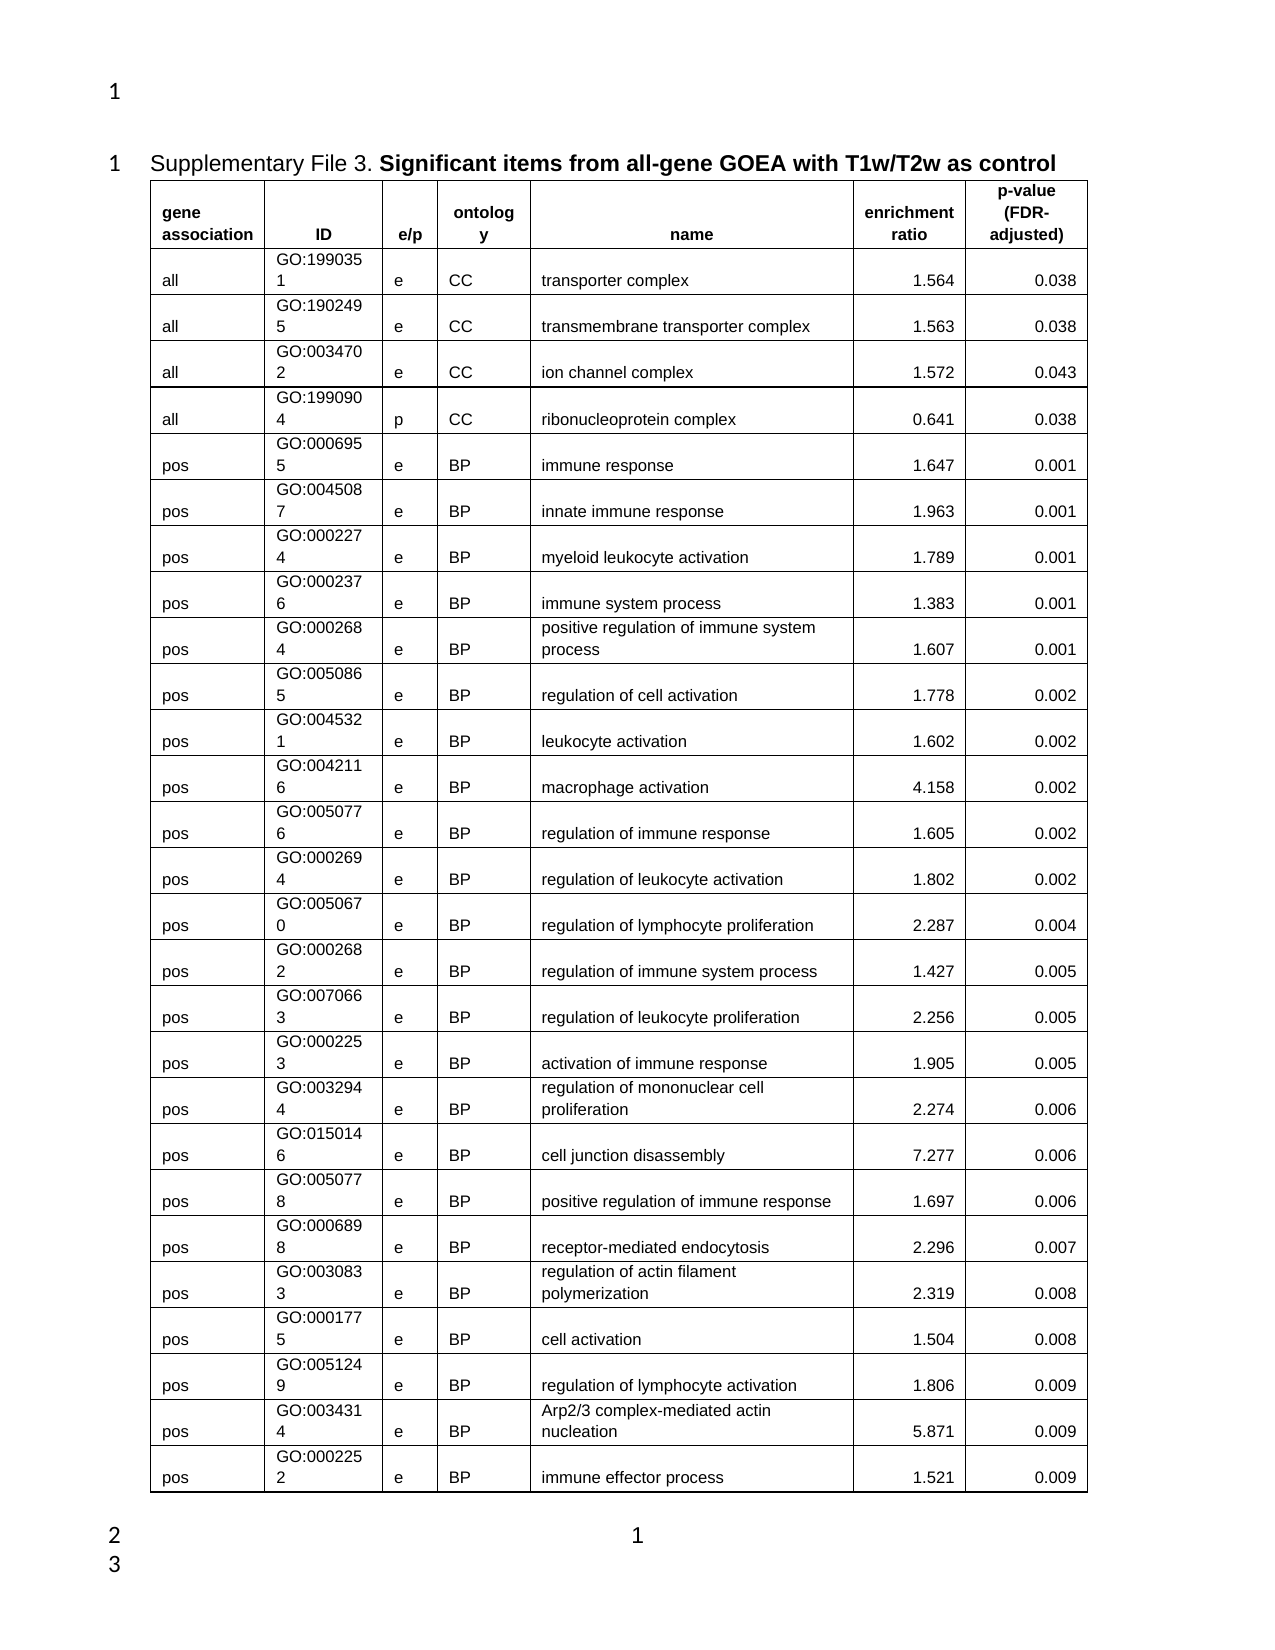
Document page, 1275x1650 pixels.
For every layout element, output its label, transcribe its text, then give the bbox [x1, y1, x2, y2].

table_cell e [383, 526, 437, 571]
table_cell 0.002 [966, 756, 1087, 801]
table_cell e [383, 295, 437, 340]
table_cell GO:0070663 [265, 986, 382, 1031]
table_cell pos [151, 664, 264, 709]
table_cell pos [151, 894, 264, 939]
table_cell GO:1902495 [265, 295, 382, 340]
table_cell transporter complex [531, 249, 853, 294]
table_cell 1.383 [854, 572, 965, 617]
table_cell 0.009 [966, 1354, 1087, 1399]
table_cell BP [438, 1078, 530, 1123]
table_cell pos [151, 710, 264, 755]
table_cell BP [438, 894, 530, 939]
table_cell immune effector process [531, 1446, 853, 1491]
table_cell pos [151, 848, 264, 893]
table_cell 0.002 [966, 710, 1087, 755]
table_cell 1.605 [854, 802, 965, 847]
table_cell pos [151, 1262, 264, 1307]
table_cell pos [151, 618, 264, 663]
table_cell 0.001 [966, 526, 1087, 571]
table_cell pos [151, 940, 264, 985]
table_cell pos [151, 1216, 264, 1261]
table_cell BP [438, 756, 530, 801]
table_cell GO:0002253 [265, 1032, 382, 1077]
table_cell 0.009 [966, 1446, 1087, 1491]
table_header gene association [151, 181, 264, 248]
table_cell regulation of lymphocyte activation [531, 1354, 853, 1399]
table_cell 0.008 [966, 1308, 1087, 1353]
table_cell regulation of mononuclear cell proliferation [531, 1078, 853, 1123]
table_cell e [383, 341, 437, 386]
table_cell e [383, 249, 437, 294]
table_cell GO:0002376 [265, 572, 382, 617]
table_cell pos [151, 1446, 264, 1491]
table_cell CC [438, 341, 530, 386]
table_cell pos [151, 1170, 264, 1215]
table_cell e [383, 1170, 437, 1215]
table_cell 1.647 [854, 434, 965, 478]
table_cell 1.563 [854, 295, 965, 340]
table_cell GO:0050670 [265, 894, 382, 939]
table_cell GO:0034314 [265, 1400, 382, 1445]
table_cell BP [438, 802, 530, 847]
table_cell GO:0034702 [265, 341, 382, 386]
table_cell GO:1990904 [265, 388, 382, 432]
table_cell 1.427 [854, 940, 965, 985]
table_header e/p [383, 181, 437, 248]
table_cell 0.001 [966, 434, 1087, 478]
table_cell 1.806 [854, 1354, 965, 1399]
table_cell pos [151, 434, 264, 478]
table_cell innate immune response [531, 480, 853, 524]
table_cell regulation of lymphocyte proliferation [531, 894, 853, 939]
table_cell e [383, 1124, 437, 1169]
table_cell e [383, 940, 437, 985]
table_cell BP [438, 1400, 530, 1445]
table_cell Arp2/3 complex-mediated actin nucleation [531, 1400, 853, 1445]
table_cell BP [438, 1170, 530, 1215]
table_cell GO:1990351 [265, 249, 382, 294]
table_cell 1.802 [854, 848, 965, 893]
table_cell e [383, 1078, 437, 1123]
table_cell receptor-mediated endocytosis [531, 1216, 853, 1261]
table_cell pos [151, 802, 264, 847]
table_cell CC [438, 249, 530, 294]
table_cell BP [438, 1216, 530, 1261]
table_cell GO:0045087 [265, 480, 382, 524]
table_cell GO:0001775 [265, 1308, 382, 1353]
table_cell pos [151, 1032, 264, 1077]
table_cell 0.002 [966, 802, 1087, 847]
table_cell 1.602 [854, 710, 965, 755]
table_cell GO:0042116 [265, 756, 382, 801]
table_cell GO:0006955 [265, 434, 382, 478]
table_cell GO:0050778 [265, 1170, 382, 1215]
table_cell BP [438, 664, 530, 709]
table_cell GO:0150146 [265, 1124, 382, 1169]
table_cell e [383, 572, 437, 617]
table_cell pos [151, 1400, 264, 1445]
table_cell BP [438, 618, 530, 663]
table_cell BP [438, 1032, 530, 1077]
table_cell positive regulation of immune system process [531, 618, 853, 663]
table_cell 4.158 [854, 756, 965, 801]
table_cell 0.043 [966, 341, 1087, 386]
table_header ontology [438, 181, 530, 248]
table_cell 0.005 [966, 940, 1087, 985]
table_cell e [383, 756, 437, 801]
table_cell regulation of actin filament polymerization [531, 1262, 853, 1307]
table_cell regulation of immune system process [531, 940, 853, 985]
table_cell e [383, 848, 437, 893]
table_cell 0.005 [966, 986, 1087, 1031]
table_cell 2.256 [854, 986, 965, 1031]
table_cell e [383, 480, 437, 524]
table_cell 0.009 [966, 1400, 1087, 1445]
table_cell p [383, 388, 437, 432]
table_cell 2.287 [854, 894, 965, 939]
table_cell 2.296 [854, 1216, 965, 1261]
table_cell immune system process [531, 572, 853, 617]
table_cell e [383, 618, 437, 663]
table_cell BP [438, 710, 530, 755]
table_cell e [383, 1308, 437, 1353]
table_header name [531, 181, 853, 248]
table_cell GO:0050865 [265, 664, 382, 709]
table_cell e [383, 802, 437, 847]
table_cell 5.871 [854, 1400, 965, 1445]
table_cell GO:0002274 [265, 526, 382, 571]
table_cell 0.002 [966, 848, 1087, 893]
table_cell e [383, 434, 437, 478]
table_cell 1.607 [854, 618, 965, 663]
table_cell activation of immune response [531, 1032, 853, 1077]
table_cell BP [438, 1262, 530, 1307]
table_cell 0.001 [966, 618, 1087, 663]
table_cell 1.572 [854, 341, 965, 386]
table_cell pos [151, 756, 264, 801]
table_cell cell junction disassembly [531, 1124, 853, 1169]
table_cell 1.521 [854, 1446, 965, 1491]
table_cell positive regulation of immune response [531, 1170, 853, 1215]
table_cell cell activation [531, 1308, 853, 1353]
table_cell 1.697 [854, 1170, 965, 1215]
table_cell GO:0002694 [265, 848, 382, 893]
table_cell 1.905 [854, 1032, 965, 1077]
table_cell e [383, 986, 437, 1031]
table_cell all [151, 295, 264, 340]
table_cell 2.319 [854, 1262, 965, 1307]
table_cell regulation of leukocyte proliferation [531, 986, 853, 1031]
table_cell 0.006 [966, 1124, 1087, 1169]
table_cell e [383, 1354, 437, 1399]
table_header p-value (FDR-adjusted) [966, 181, 1087, 248]
table_cell myeloid leukocyte activation [531, 526, 853, 571]
table_cell GO:0002684 [265, 618, 382, 663]
text Supplementary File 3. Significant items from all-gene GOEA with T1w/T2w as control [150, 150, 1125, 176]
table_header ID [265, 181, 382, 248]
table_cell pos [151, 480, 264, 524]
table_cell 0.006 [966, 1170, 1087, 1215]
table_cell pos [151, 526, 264, 571]
table_cell 0.038 [966, 388, 1087, 432]
table_cell 0.038 [966, 249, 1087, 294]
table_cell 0.004 [966, 894, 1087, 939]
table_cell all [151, 341, 264, 386]
table_cell GO:0002682 [265, 940, 382, 985]
table_cell BP [438, 526, 530, 571]
table_cell regulation of leukocyte activation [531, 848, 853, 893]
table_cell 0.038 [966, 295, 1087, 340]
table_cell e [383, 1216, 437, 1261]
table_cell CC [438, 388, 530, 432]
table_cell regulation of cell activation [531, 664, 853, 709]
table_cell 7.277 [854, 1124, 965, 1169]
table_cell pos [151, 986, 264, 1031]
table_cell all [151, 388, 264, 432]
table_cell regulation of immune response [531, 802, 853, 847]
table_cell BP [438, 1354, 530, 1399]
table_cell 0.006 [966, 1078, 1087, 1123]
table_cell all [151, 249, 264, 294]
table_cell ribonucleoprotein complex [531, 388, 853, 432]
table_cell ion channel complex [531, 341, 853, 386]
table_cell BP [438, 480, 530, 524]
table_cell BP [438, 1124, 530, 1169]
table_cell leukocyte activation [531, 710, 853, 755]
table_cell 1.789 [854, 526, 965, 571]
table_cell 0.001 [966, 480, 1087, 524]
table_cell BP [438, 1308, 530, 1353]
table_cell GO:0030833 [265, 1262, 382, 1307]
table_cell pos [151, 1124, 264, 1169]
table_cell 0.001 [966, 572, 1087, 617]
table_cell 1.504 [854, 1308, 965, 1353]
table_cell BP [438, 986, 530, 1031]
table_cell GO:0045321 [265, 710, 382, 755]
table_cell BP [438, 940, 530, 985]
table_cell BP [438, 848, 530, 893]
table_cell 0.007 [966, 1216, 1087, 1261]
table_cell BP [438, 572, 530, 617]
table_cell macrophage activation [531, 756, 853, 801]
table_cell 0.005 [966, 1032, 1087, 1077]
table_cell GO:0032944 [265, 1078, 382, 1123]
table_cell e [383, 664, 437, 709]
table_cell e [383, 1032, 437, 1077]
table_cell 0.008 [966, 1262, 1087, 1307]
table_cell pos [151, 1354, 264, 1399]
table_cell 1.564 [854, 249, 965, 294]
table_cell GO:0051249 [265, 1354, 382, 1399]
table_cell pos [151, 1078, 264, 1123]
table_cell GO:0002252 [265, 1446, 382, 1491]
table_cell pos [151, 1308, 264, 1353]
table_cell e [383, 1446, 437, 1491]
table_cell e [383, 894, 437, 939]
table_cell e [383, 710, 437, 755]
table_cell 0.002 [966, 664, 1087, 709]
table_cell pos [151, 572, 264, 617]
table_cell GO:0006898 [265, 1216, 382, 1261]
table_cell e [383, 1262, 437, 1307]
table_cell 1.963 [854, 480, 965, 524]
table_cell 2.274 [854, 1078, 965, 1123]
table_cell 1.778 [854, 664, 965, 709]
table_cell GO:0050776 [265, 802, 382, 847]
table_header enrichment ratio [854, 181, 965, 248]
table_cell CC [438, 295, 530, 340]
table_cell immune response [531, 434, 853, 478]
table_cell BP [438, 434, 530, 478]
table_cell transmembrane transporter complex [531, 295, 853, 340]
table_cell e [383, 1400, 437, 1445]
table_cell 0.641 [854, 388, 965, 432]
table_cell BP [438, 1446, 530, 1491]
